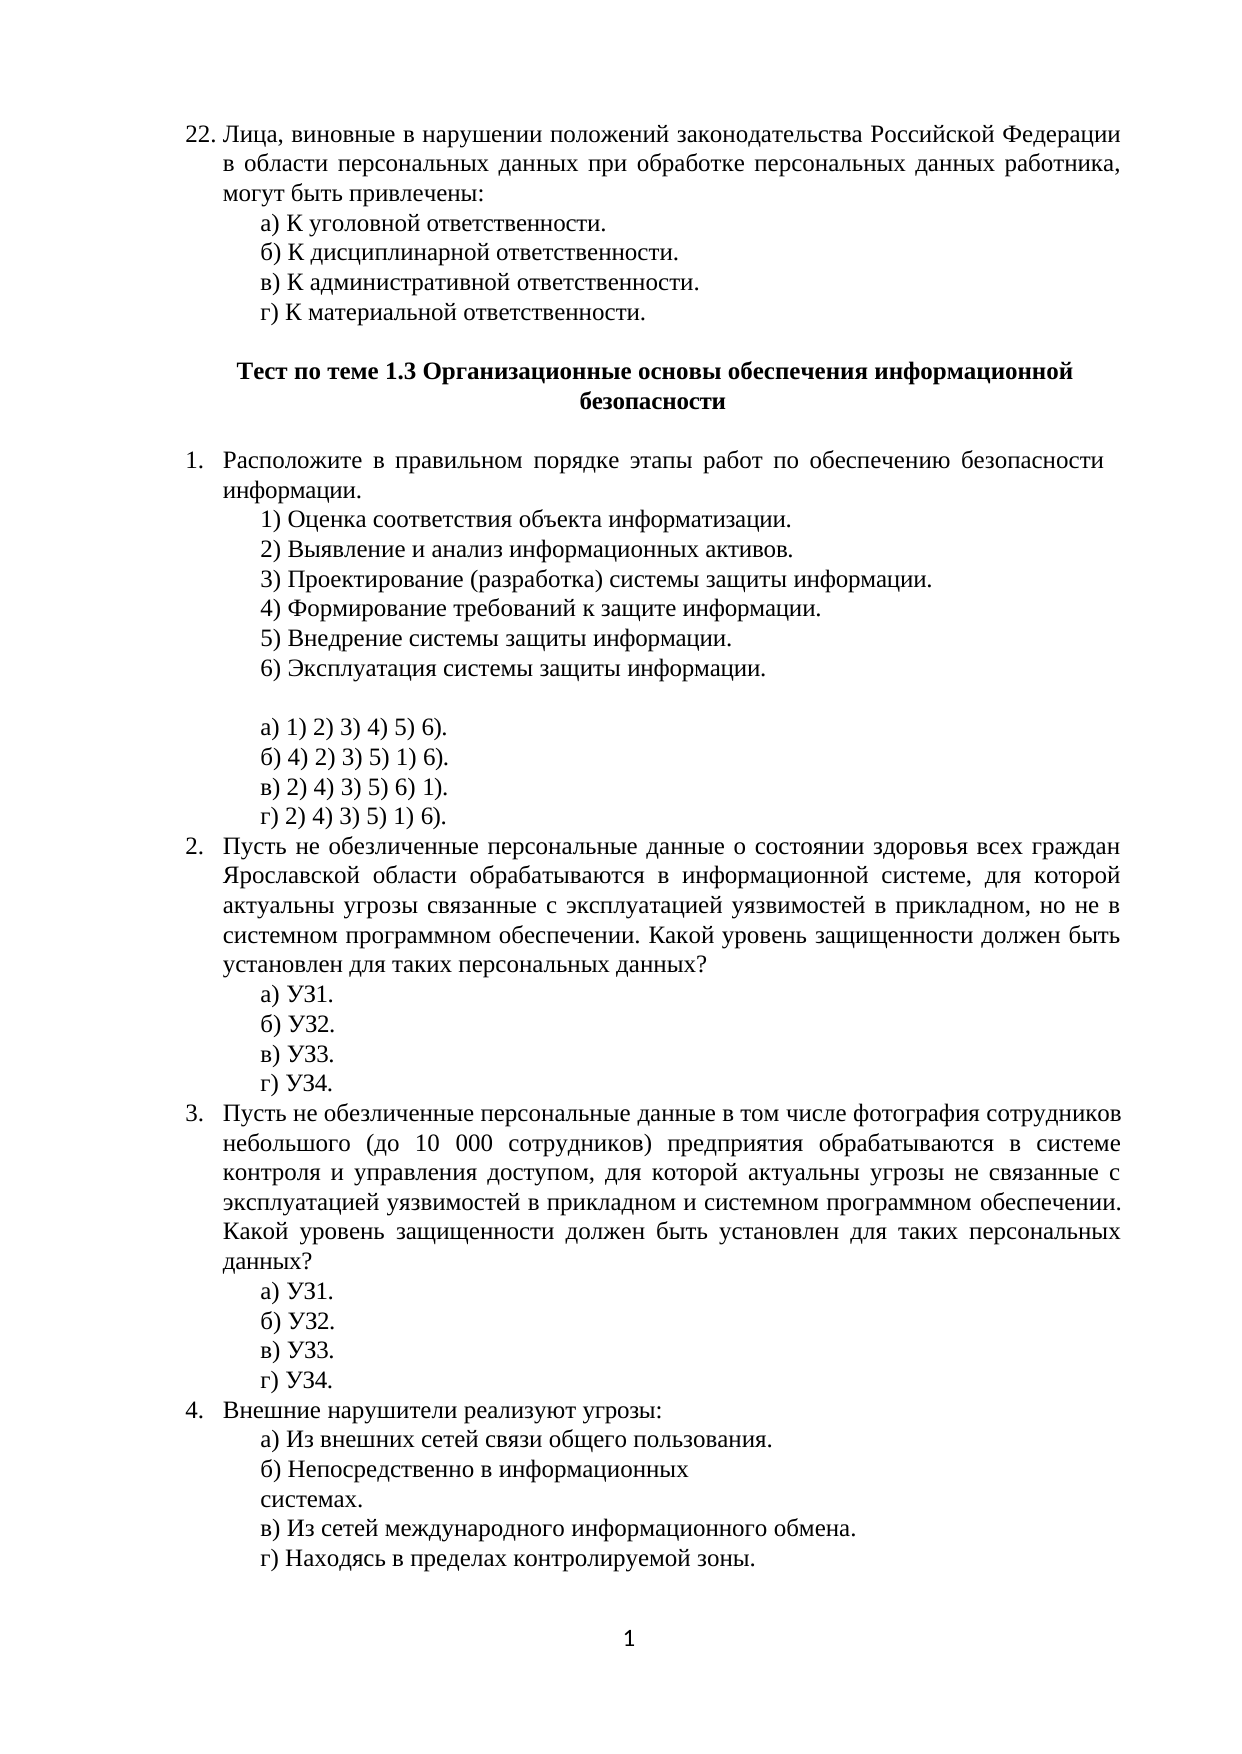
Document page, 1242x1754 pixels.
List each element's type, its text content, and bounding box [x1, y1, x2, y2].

list Пусть не обезличенные персональные данные о состоянии здоровья всех граждан Ярославской области обрабатываются в информационной системе, для которой актуальны угрозы связанные с эксплуатацией уязвимостей в прикладном, но не в системном программном обеспечении. Какой уровень защищенности должен быть установлен для таких персональных данных? [185, 831, 1121, 978]
text г) 2) 4) 3) 5) 1) 6). [260, 801, 1148, 830]
list Проектирование (разработка) системы защиты информации. [260, 564, 1148, 593]
subtitle Тест по теме 1.3 Организационные основы обеспечения информационной безопасности [236, 356, 1148, 414]
text б) 4) 2) 3) 5) 1) 6). [260, 742, 1148, 771]
text а) УЗ1. [260, 979, 1148, 1008]
text а) УЗ1. [260, 1276, 1148, 1305]
text б) УЗ2. [260, 1009, 1148, 1038]
list Внедрение системы защиты информации. [260, 623, 1148, 652]
text в) Из сетей международного информационного обмена. г) Находясь в пределах контролируемой зоны. [260, 1513, 866, 1572]
text а) К уголовной ответственности. [260, 208, 1148, 236]
list Пусть не обезличенные персональные данные в том числе фотография сотрудников небольшого (до 10 000 сотрудников) предприятия обрабатываются в системе контроля и управления доступом, для которой актуальны угрозы не связанные с эксплуатацией уязвимостей в прикладном и системном программном обеспечении. Какой уровень защищенности должен быть установлен для таких персональных данных? [185, 1098, 1122, 1275]
list Выявление и анализ информационных активов. [260, 534, 1148, 563]
text б) К дисциплинарной ответственности. в) К административной ответственности. г) К материальной ответственности. [260, 237, 700, 325]
text а) 1) 2) 3) 4) 5) 6). [260, 712, 1148, 741]
list Лица, виновные в нарушении положений законодательства Российской Федерации в области персональных данных при обработке персональных данных работника, могут быть привлечены: [185, 119, 1122, 207]
text г) УЗ4. [260, 1365, 1148, 1394]
list Эксплуатация системы защиты информации. [260, 653, 1148, 682]
list Расположите в правильном порядке этапы работ по обеспечению безопасности информации. [185, 445, 1121, 503]
text б) УЗ2. [260, 1306, 1148, 1334]
list Оценка соответствия объекта информатизации. [260, 504, 1148, 533]
text в) УЗ3. [260, 1335, 1148, 1364]
text а) Из внешних сетей связи общего пользования. б) Непосредственно в информационных системах. [260, 1424, 796, 1512]
text г) УЗ4. [260, 1068, 1148, 1097]
list Формирование требований к защите информации. [260, 593, 1148, 622]
list Внешние нарушители реализуют угрозы: [185, 1395, 1148, 1423]
text в) УЗ3. [260, 1039, 1148, 1067]
text в) 2) 4) 3) 5) 6) 1). [260, 772, 1148, 800]
